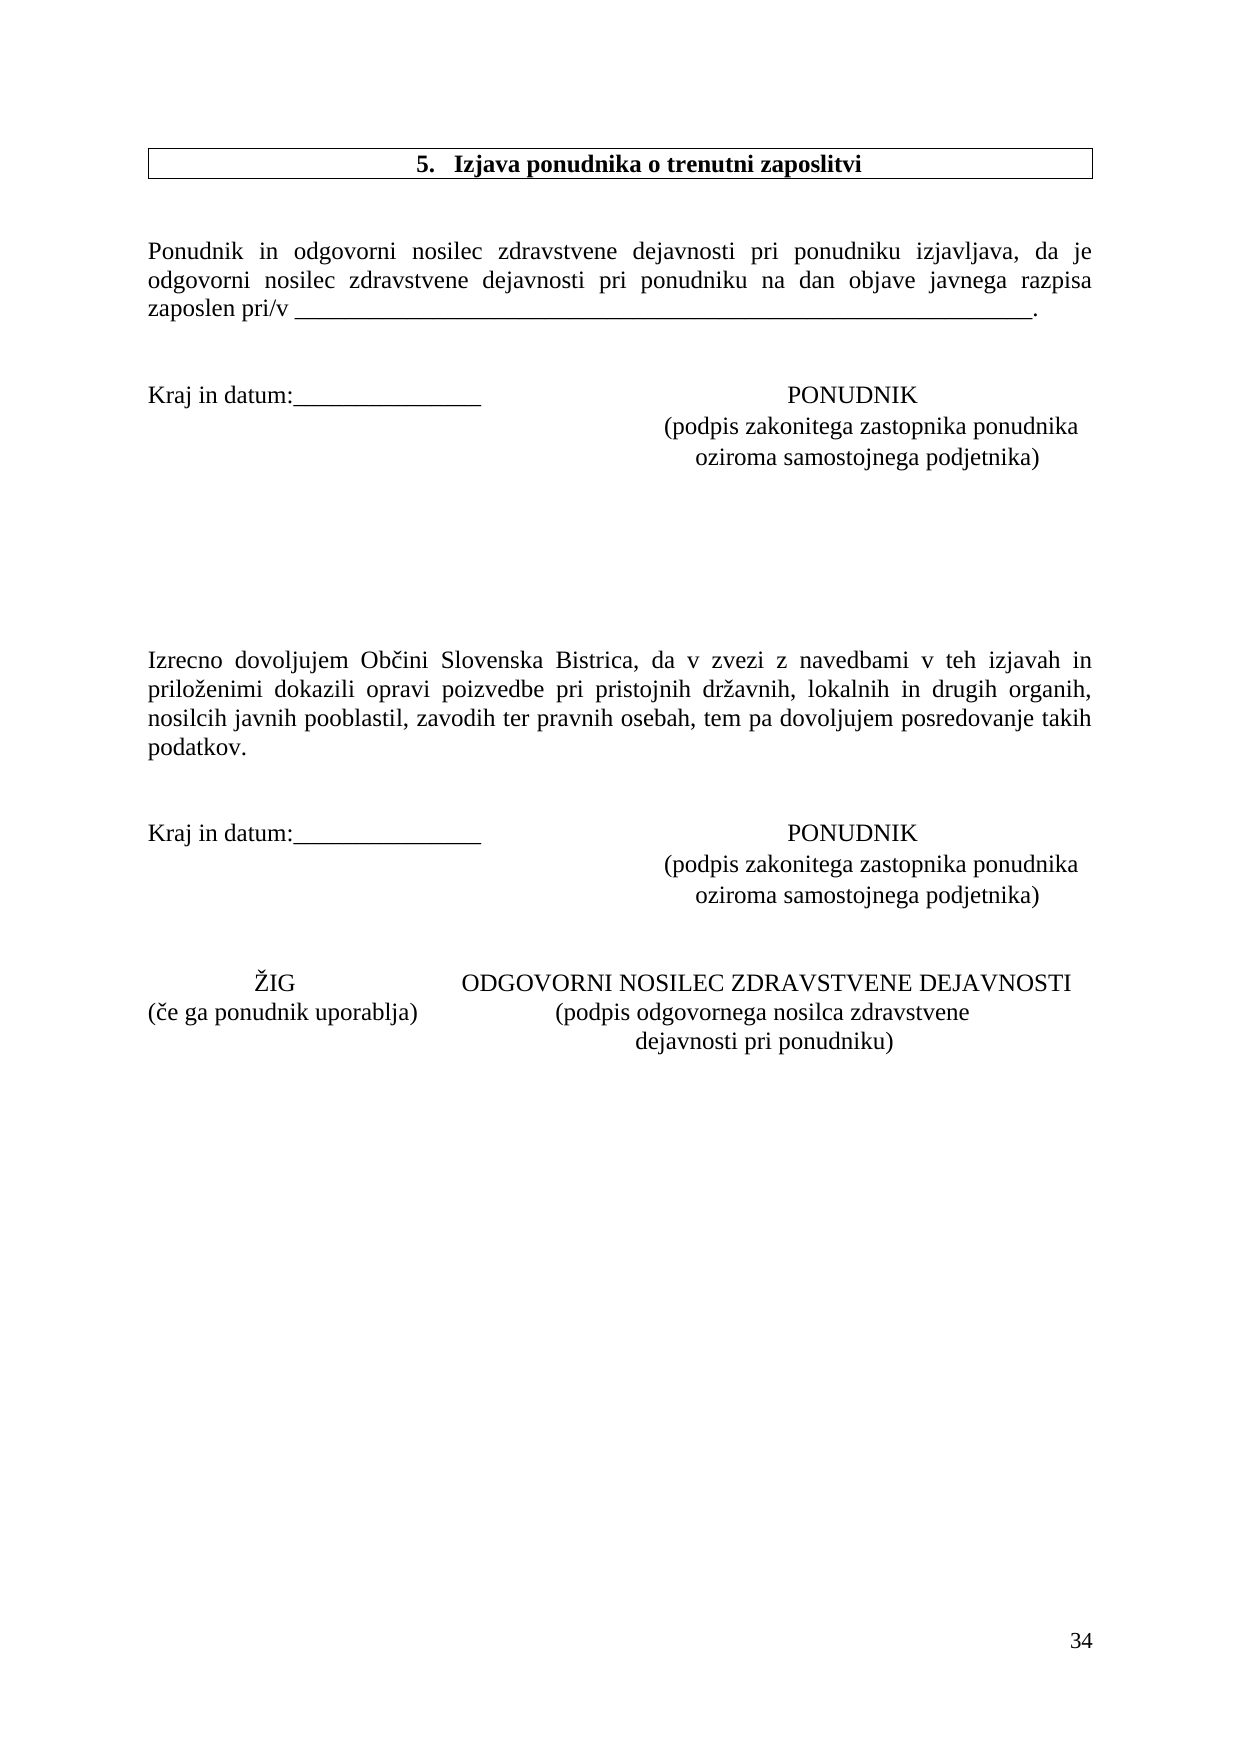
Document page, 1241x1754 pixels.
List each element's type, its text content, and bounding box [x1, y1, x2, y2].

text (podpis zakonitega zastopnika ponudnika [148, 849, 1093, 878]
text (podpis zakonitega zastopnika ponudnika [148, 411, 1093, 439]
text ŽIG ODGOVORNI NOSILEC ZDRAVSTVENE DEJAVNOSTI [148, 968, 1093, 997]
text oziroma samostojnega podjetnika) [148, 442, 1093, 471]
text Kraj in datum:_______________ PONUDNIK [148, 380, 1093, 408]
table_header Izjava ponudnika o trenutni zaposlitvi [149, 149, 1092, 177]
text oziroma samostojnega podjetnika) [148, 880, 1093, 909]
text dejavnosti pri ponudniku) [148, 1026, 1093, 1055]
text Ponudnik in odgovorni nosilec zdravstvene dejavnosti pri ponudniku izjavljava, da je odgovorni nosilec zdravstvene dejavnosti pri ponudniku na dan objave javnega razpisa zaposlen pri/v ___________________________________________________________. [148, 236, 1093, 322]
text Izrecno dovoljujem Občini Slovenska Bistrica, da v zvezi z navedbami v teh izjavah in priloženimi dokazili opravi poizvedbe pri pristojnih državnih, lokalnih in drugih organih, nosilcih javnih pooblastil, zavodih ter pravnih osebah, tem pa dovoljujem posredovanje takih podatkov. [148, 645, 1093, 760]
text Kraj in datum:_______________ PONUDNIK [148, 818, 1093, 847]
text (če ga ponudnik uporablja) (podpis odgovornega nosilca zdravstvene [148, 997, 1093, 1026]
